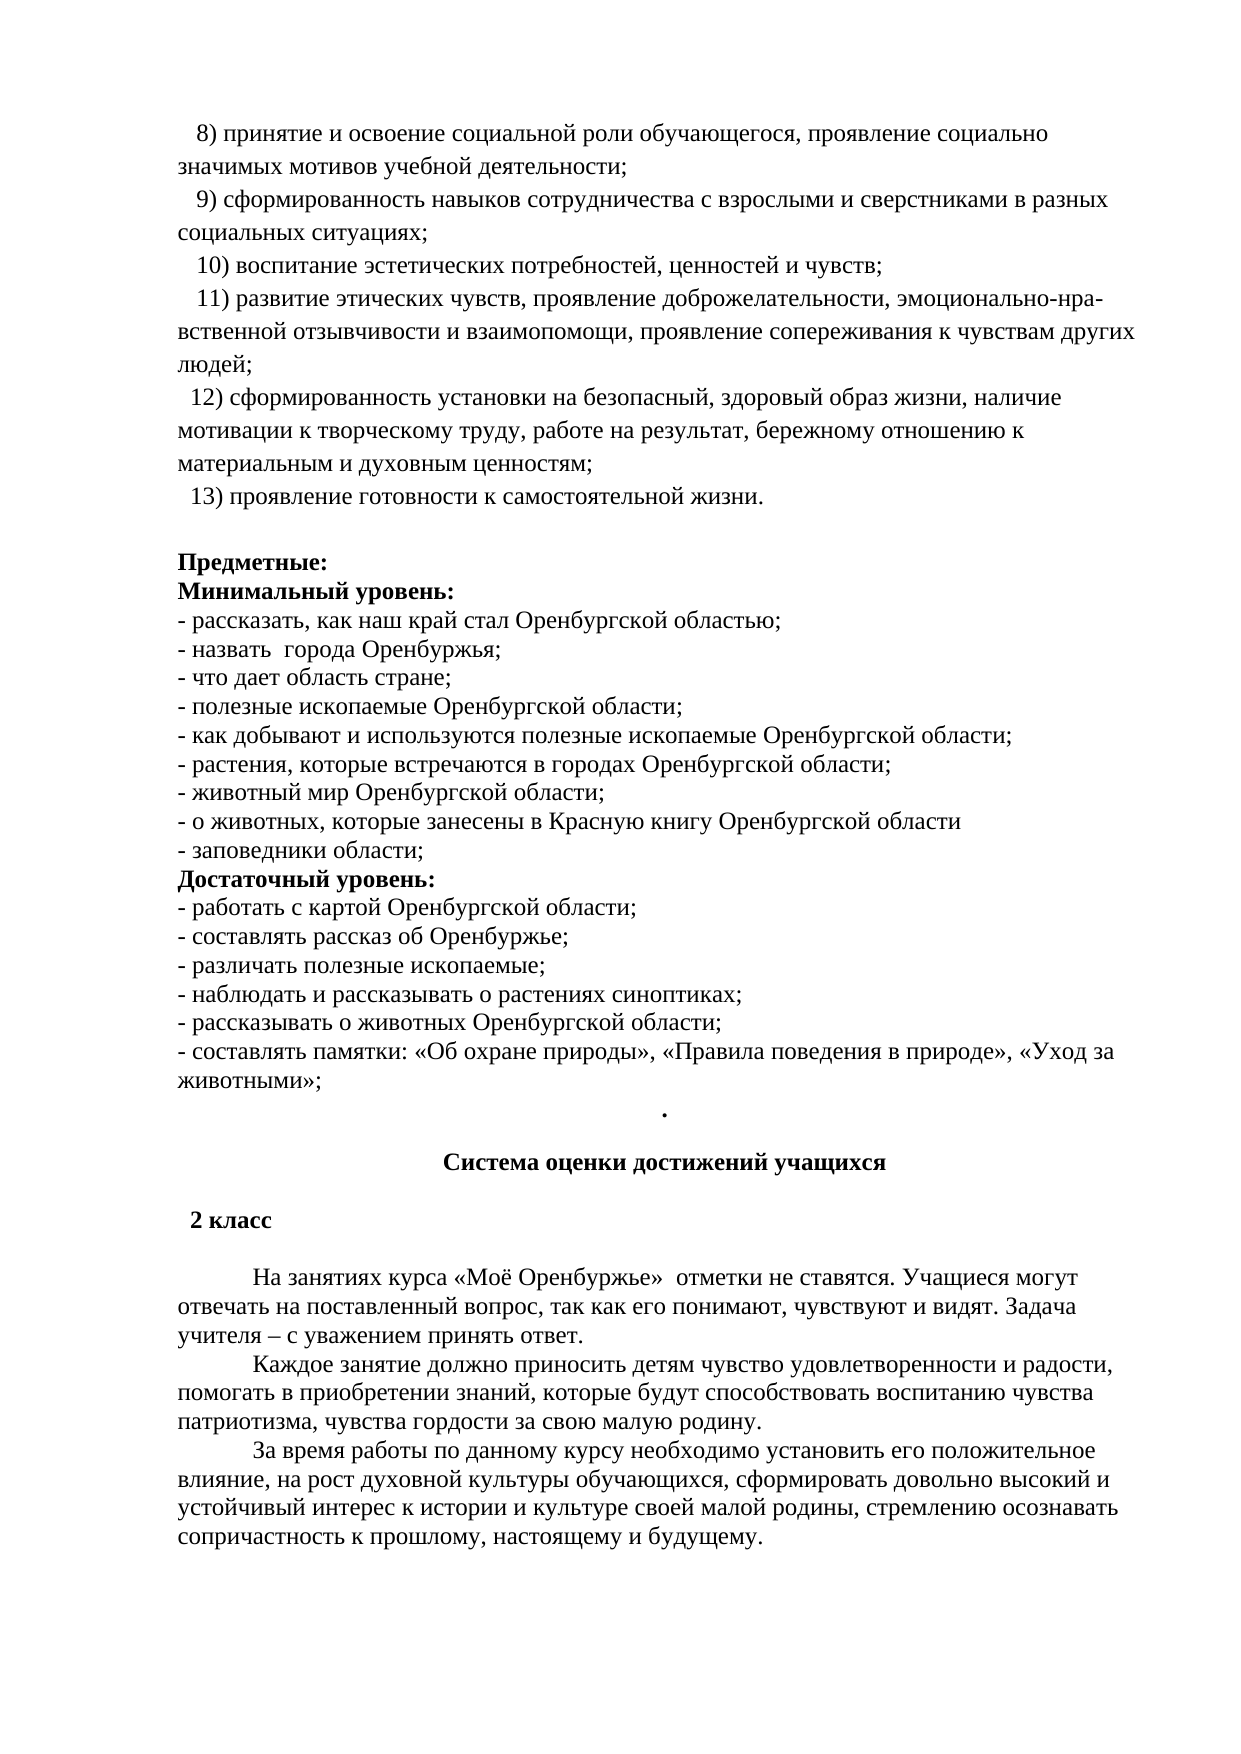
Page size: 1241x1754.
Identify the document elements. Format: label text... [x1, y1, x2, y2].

text 2 класс [177, 1205, 1152, 1234]
text . [177, 1094, 1152, 1122]
text - о животных, которые занесены в Красную книгу Оренбургской области [177, 806, 1152, 835]
text - составлять памятки: «Об охране природы», «Правила поведения в природе», «Уход за животными»; [177, 1036, 1152, 1094]
text - животный мир Оренбургской области; [177, 777, 1152, 806]
text - растения, которые встречаются в городах Оренбургской области; [177, 749, 1152, 777]
text - наблюдать и рассказывать о растениях синоптиках; [177, 979, 1152, 1007]
text - как добывают и используются полезные ископаемые Оренбургской области; [177, 720, 1152, 749]
text - рассказать, как наш край стал Оренбургской областью; [177, 605, 1152, 634]
text За время работы по данному курсу необходимо установить его положительное влияние, на рост духовной культуры обучающихся, сформировать довольно высокий и устойчивый интерес к истории и культуре своей малой родины, стремлению осознавать сопричастность к прошлому, настоящему и будущему. [177, 1435, 1152, 1550]
text Минимальный уровень: [177, 576, 1152, 605]
text На занятиях курса «Моё Оренбуржье» отметки не ставятся. Учащиеся могут отвечать на поставленный вопрос, так как его понимают, чувствуют и видят. Задача учителя – с уважением принять ответ. [177, 1262, 1152, 1349]
text - работать с картой Оренбургской области; [177, 892, 1152, 921]
text Предметные: [177, 547, 1152, 576]
text Достаточный уровень: [177, 864, 1152, 892]
text 8) принятие и освоение социальной роли обучающегося, проявление социально значимых мотивов учебной деятельности; [177, 118, 1152, 180]
text - составлять рассказ об Оренбуржье; [177, 921, 1152, 950]
text Система оценки достижений учащихся [177, 1147, 1152, 1176]
text 12) сформированность установки на безопасный, здоровый образ жизни, наличие мотивации к творческому труду, работе на результат, бережному отношению к материальным и духовным ценностям; [177, 382, 1152, 477]
text - что дает область стране; [177, 662, 1152, 691]
text - рассказывать о животных Оренбургской области; [177, 1007, 1152, 1036]
text 11) развитие этических чувств, проявление доброжелательности, эмоционально-нравственной отзывчивости и взаимопомощи, проявление сопереживания к чувствам других людей; [177, 283, 1152, 378]
text - назвать города Оренбуржья; [177, 634, 1152, 662]
text - полезные ископаемые Оренбургской области; [177, 691, 1152, 720]
text 9) сформированность навыков сотрудничества с взрослыми и сверстниками в разных социальных ситуациях; [177, 184, 1152, 246]
text 13) проявление готовности к самостоятельной жизни. [177, 481, 1152, 510]
text - различать полезные ископаемые; [177, 950, 1152, 979]
text Каждое занятие должно приносить детям чувство удовлетворенности и радости, помогать в приобретении знаний, которые будут способствовать воспитанию чувства патриотизма, чувства гордости за свою малую родину. [177, 1349, 1152, 1435]
text - заповедники области; [177, 835, 1152, 864]
text 10) воспитание эстетических потребностей, ценностей и чувств; [177, 250, 1152, 279]
